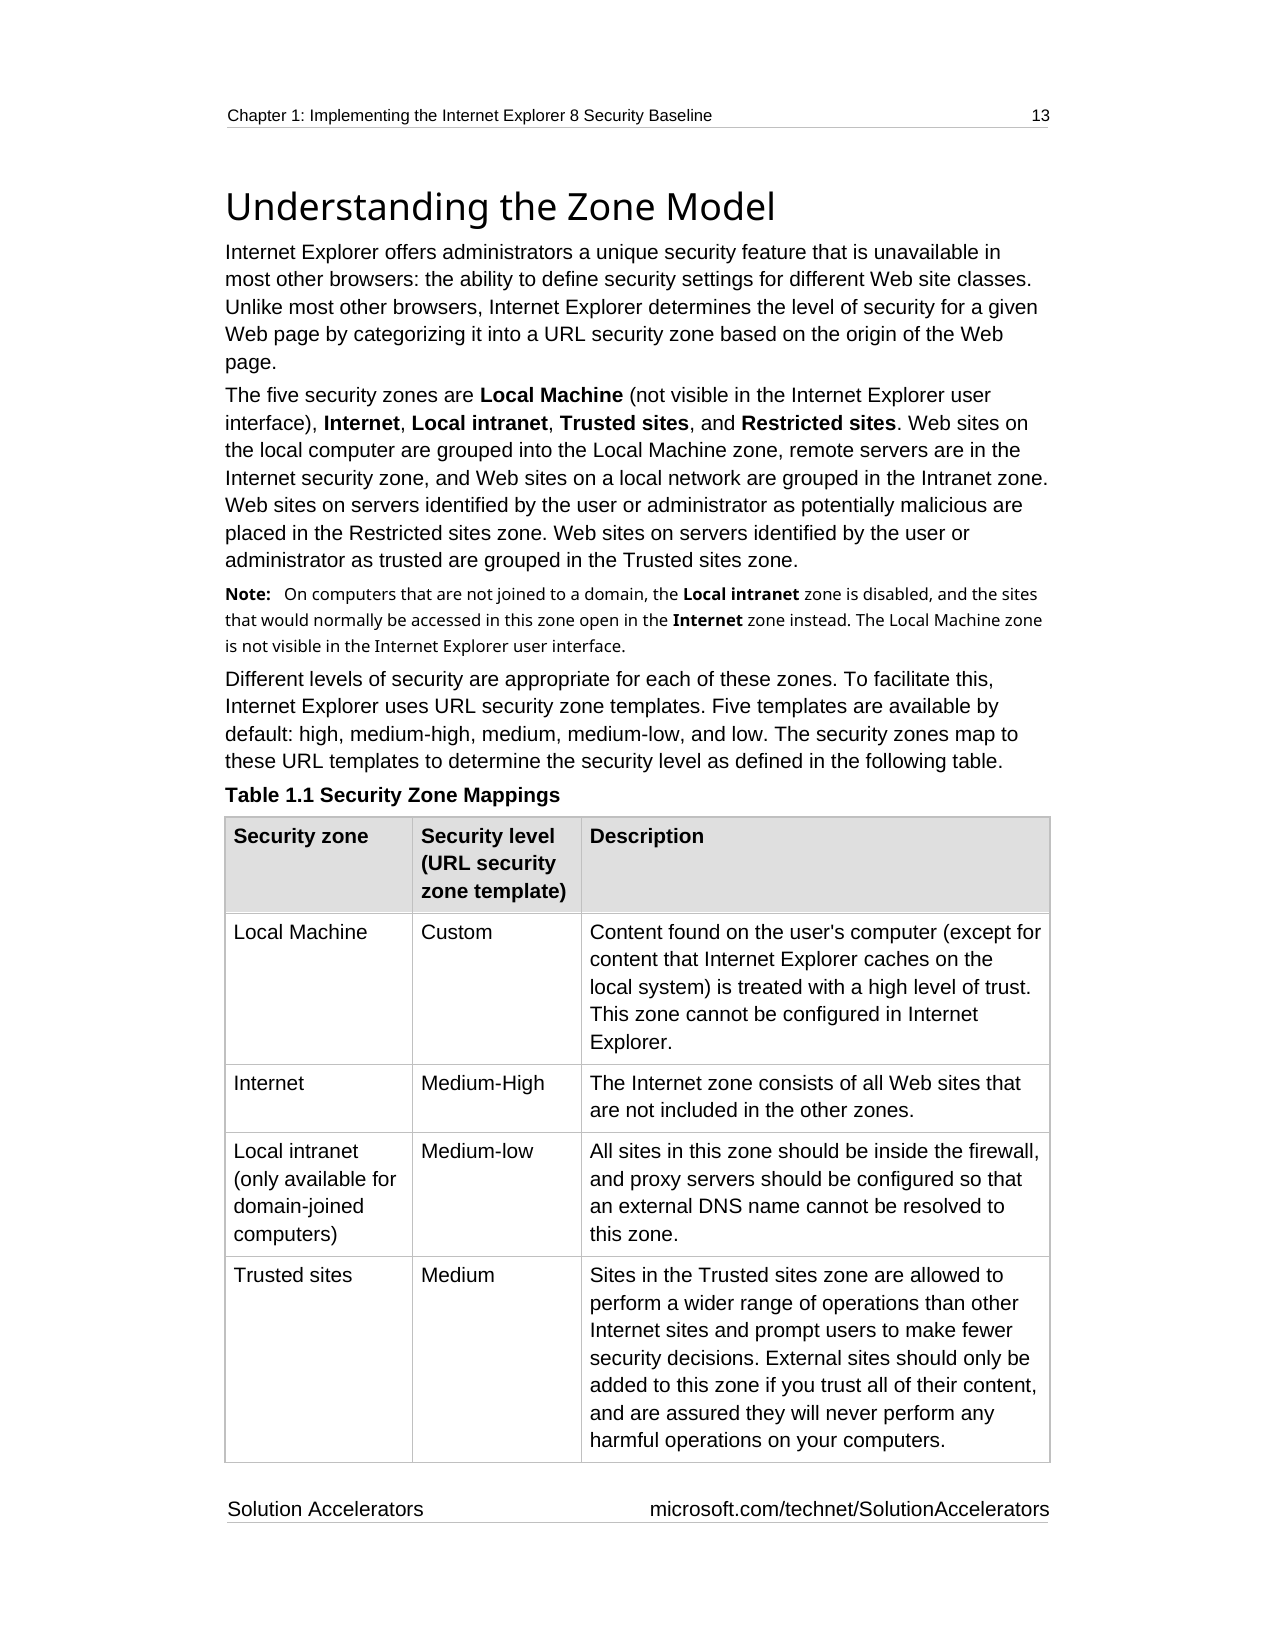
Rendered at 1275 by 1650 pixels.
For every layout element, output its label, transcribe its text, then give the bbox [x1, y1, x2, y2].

table_cell Medium-low [413, 1133, 581, 1256]
table_header Security level (URL security zone template) [413, 818, 581, 912]
table_cell Internet [226, 1065, 412, 1132]
text Table 1.1 Security Zone Mappings [225, 783, 1050, 807]
text The five security zones are Local Machine (not visible in the Internet Explorer user interface), Internet, Local intranet, Trusted sites, and Restricted sites. Web sites on the local computer are grouped into the Local Machine zone, remote servers are in the Internet security zone, and Web sites on a local network are grouped in the Intranet zone. Web sites on servers identified by the user or administrator as potentially malicious are placed in the Restricted sites zone. Web sites on servers identified by the user or administrator as trusted are grouped in the Trusted sites zone. [225, 383, 1050, 572]
table_header Description [582, 818, 1049, 912]
table_cell Medium-High [413, 1065, 581, 1132]
text Internet Explorer offers administrators a unique security feature that is unavailable in most other browsers: the ability to define security settings for different Web site classes. Unlike most other browsers, Internet Explorer determines the level of security for a given Web page by categorizing it into a URL security zone based on the origin of the Web page. [225, 239, 1050, 373]
table_cell Content found on the user's computer (except for content that Internet Explorer caches on the local system) is treated with a high level of trust. This zone cannot be configured in Internet Explorer. [582, 914, 1049, 1063]
table_header Security zone [226, 818, 412, 912]
table_cell Custom [413, 914, 581, 1063]
text Different levels of security are appropriate for each of these zones. To facilitate this, Internet Explorer uses URL security zone templates. Five templates are available by default: high, medium-high, medium, medium-low, and low. The security zones map to these URL templates to determine the security level as defined in the following table. [225, 666, 1050, 773]
subtitle Understanding the Zone Model [225, 187, 1050, 229]
table_cell All sites in this zone should be inside the firewall, and proxy servers should be configured so that an external DNS name cannot be resolved to this zone. [582, 1133, 1049, 1256]
text Note: On computers that are not joined to a domain, the Local intranet zone is disabled, and the sites that would normally be accessed in this zone open in the Internet zone instead. The Local Machine zone is not visible in the Internet Explorer user interface. [225, 582, 1050, 657]
table_cell The Internet zone consists of all Web sites that are not included in the other zones. [582, 1065, 1049, 1132]
table_cell Trusted sites [226, 1257, 412, 1462]
table_cell Local Machine [226, 914, 412, 1063]
table_cell Sites in the Trusted sites zone are allowed to perform a wider range of operations than other Internet sites and prompt users to make fewer security decisions. External sites should only be added to this zone if you trust all of their content, and are assured they will never perform any harmful operations on your computers. [582, 1257, 1049, 1462]
table_cell Local intranet (only available for domain-joined computers) [226, 1133, 412, 1256]
table_cell Medium [413, 1257, 581, 1462]
